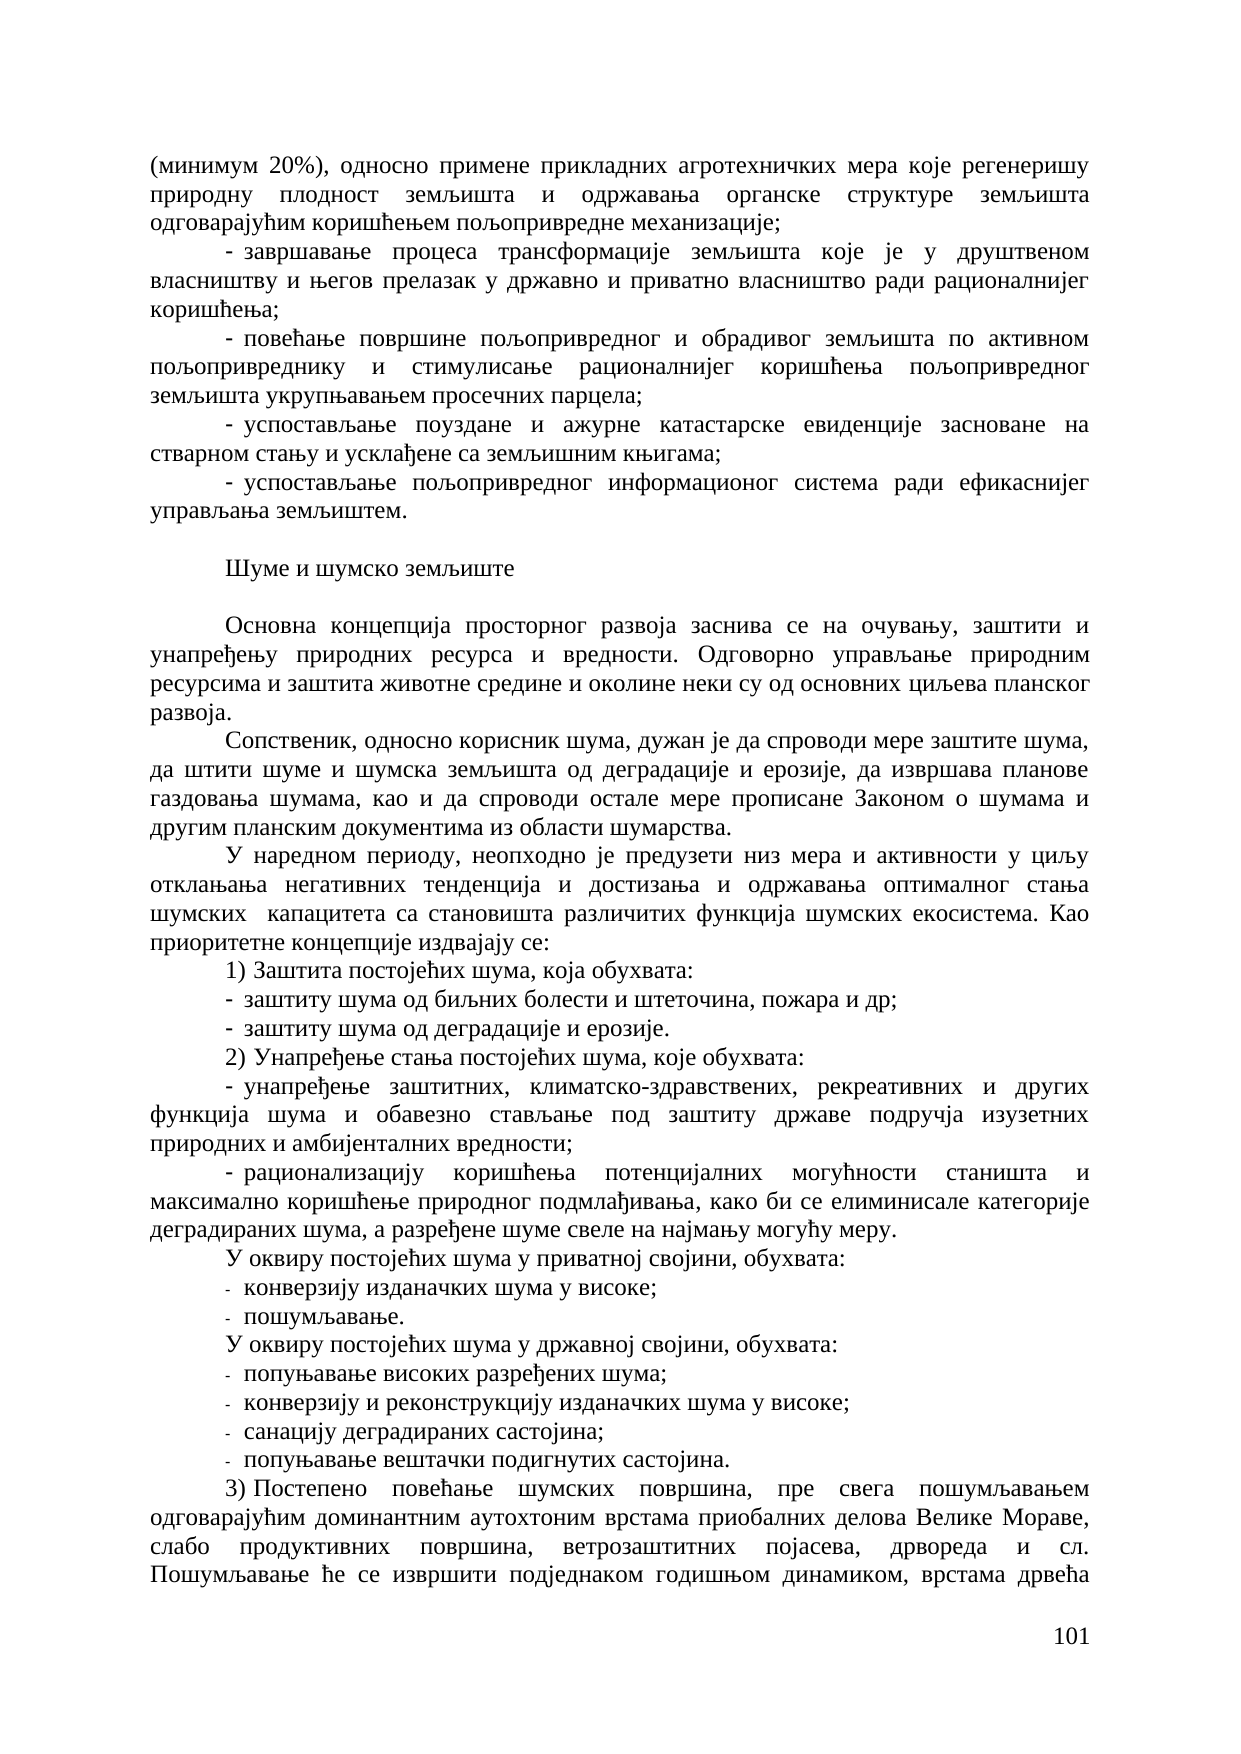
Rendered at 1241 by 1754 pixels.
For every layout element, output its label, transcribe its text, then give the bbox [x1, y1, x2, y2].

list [150, 150, 1090, 236]
list пошумљавање. [150, 1301, 1090, 1329]
text Шуме и шумско земљиште [150, 553, 1090, 582]
text У оквиру постојећих шума у државној својини, обухвата: [225, 1329, 1090, 1358]
list попуњавање вештачки подигнутих састојина. [150, 1444, 1090, 1473]
list успостављање поуздане и ажурне катастарске евиденције засноване на стварном стању и усклађене са земљишним књигама; [150, 409, 1090, 467]
list Унапређење стања постојећих шума, које обухвата: [150, 1042, 1090, 1071]
text Сопственик, односно корисник шума, дужан је да спроводи мере заштите шума, да штити шуме и шумска земљишта од деградације и ерозије, да извршава планове газдовања шумама, као и да спроводи остале мере прописане Законом о шумама и другим планским документима из области шумарства. [150, 725, 1090, 840]
list конверзију изданачких шума у високе; [150, 1272, 1090, 1301]
list заштиту шума од деградације и ерозије. [150, 1013, 1090, 1042]
list унапређење заштитних, климатско-здравствених, рекреативних и других функција шума и обавезно стављање под заштиту државе подручја изузетних природних и амбијенталних вредности; [150, 1071, 1090, 1157]
list конверзију и реконструкцију изданачких шума у високе; [150, 1387, 1090, 1416]
list повећање површине пољопривредног и обрадивог земљишта по активном пољопривреднику и стимулисање рационалнијег коришћења пољопривредног земљишта укрупњавањем просечних парцела; [150, 323, 1090, 409]
list санацију деградираних састојина; [150, 1416, 1090, 1444]
list завршавање процеса трансформације земљишта које је у друштвеном власништву и његов прелазак у државно и приватно власништво ради рационалнијег коришћења; [150, 236, 1090, 323]
text У наредном периоду, неопходно је предузети низ мера и активности у циљу отклањања негативних тенденција и достизања и одржавања оптималног стања шумских капацитета са становишта различитих функција шумских екосистема. Као приоритетне концепције издвајају се: [150, 840, 1090, 955]
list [150, 1473, 1090, 1588]
text Основна концепција просторног развоја заснива се на очувању, заштити и унапређењу природних ресурса и вредности. Одговорно управљање природним ресурсима и заштита животне средине и околине неки су од основних циљева планског развоја. [150, 610, 1090, 725]
list рационализацију коришћења потенцијалних могућности станишта и максимално коришћење природног подмлађивања, како би се елиминисале категорије деградираних шума, а разређене шуме свеле на најмању могућу меру. [150, 1157, 1090, 1243]
list успостављање пољопривредног информационог система ради ефикаснијег управљања земљиштем. [150, 467, 1090, 524]
text У оквиру постојећих шума у приватној својини, обухвата: [150, 1243, 1090, 1272]
list Заштита постојећих шума, која обухвата: [150, 955, 1090, 984]
list заштиту шума од биљних болести и штеточина, пожара и др; [150, 984, 1090, 1013]
list попуњавање високих разређених шума; [150, 1358, 1090, 1387]
